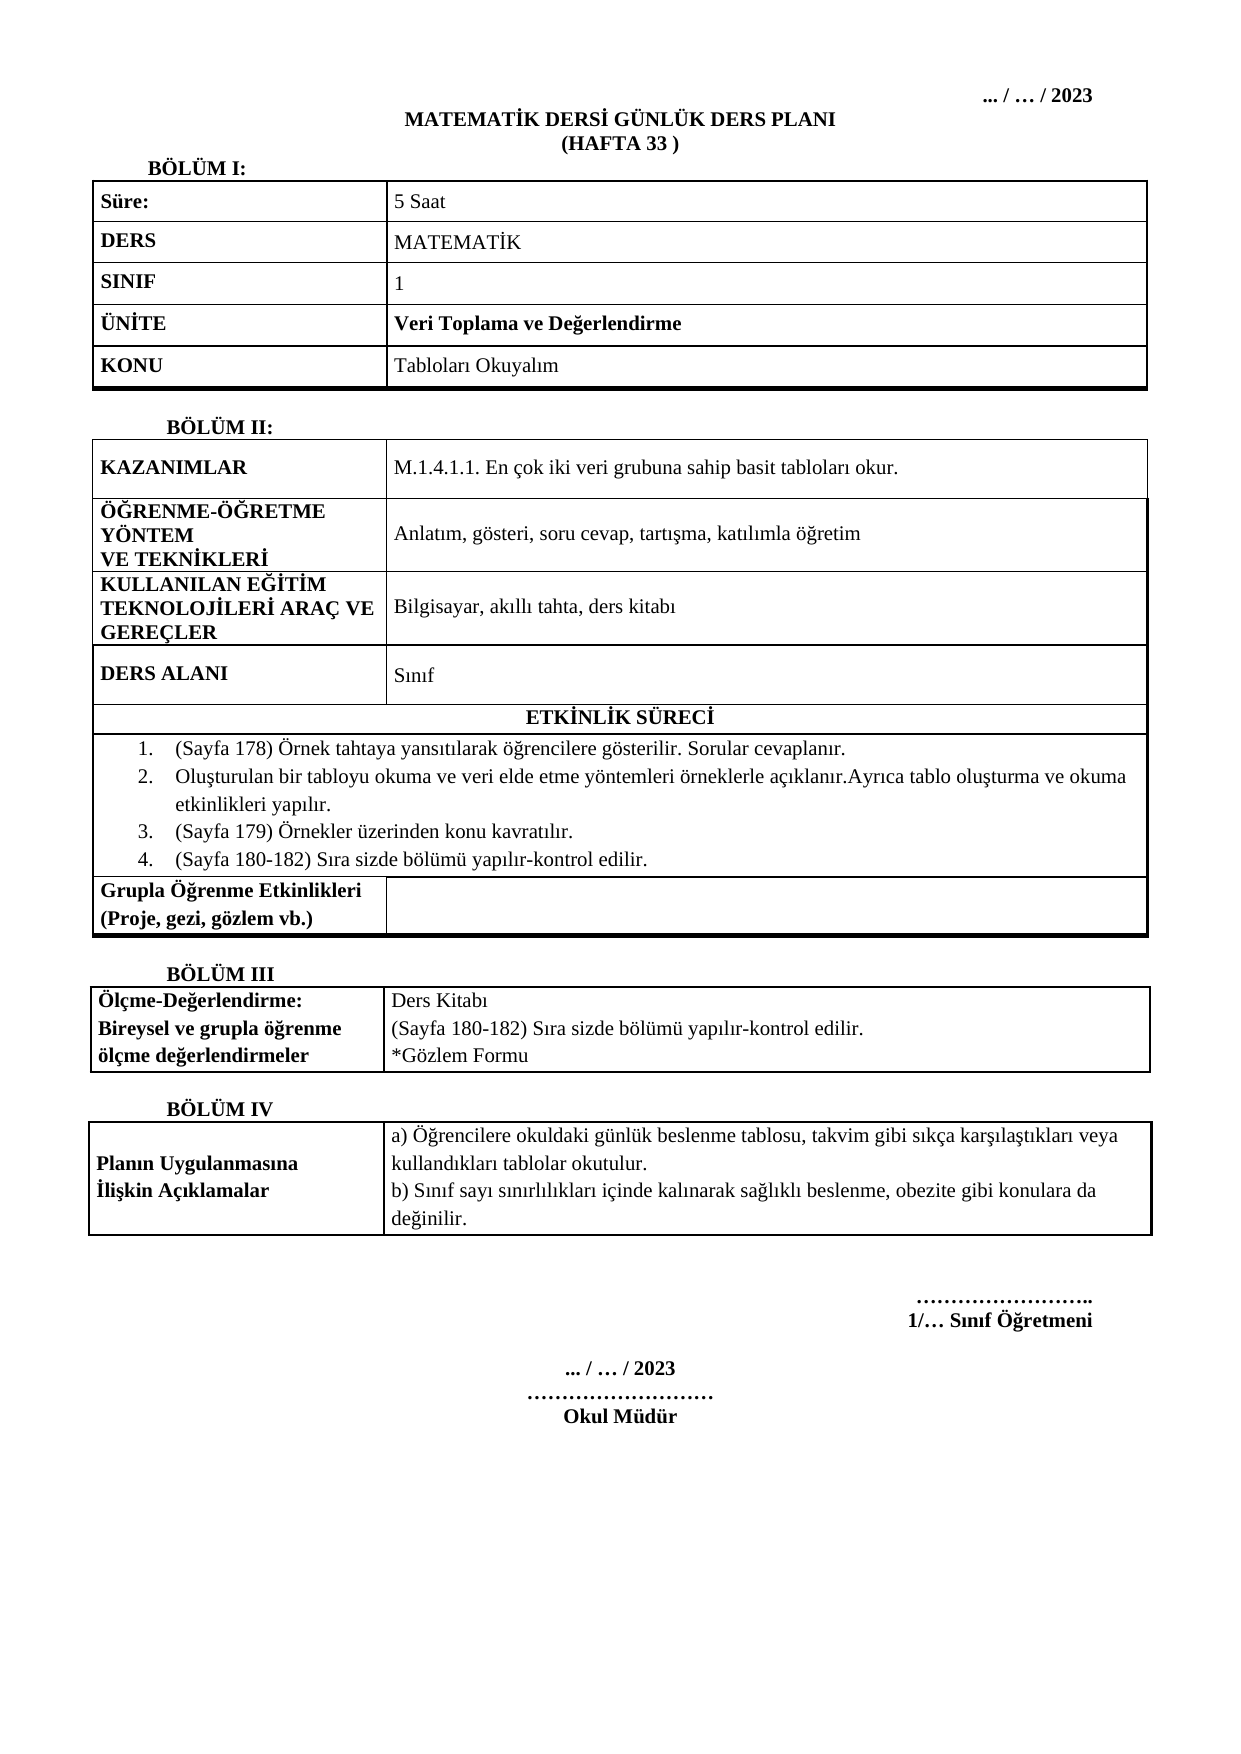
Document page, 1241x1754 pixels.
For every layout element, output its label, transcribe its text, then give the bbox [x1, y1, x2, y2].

table_cell (Sayfa 178) Örnek tahtaya yansıtılarak öğrencilere gösterilir. Sorular cevaplanır. Oluşturulan bir tabloyu okuma ve veri elde etme yöntemleri örneklerle açıklanır.Ayrıca tablo oluşturma ve okuma etkinlikleri yapılır. (Sayfa 179) Örnekler üzerinden konu kavratılır. (Sayfa 180-182) Sıra sizde bölümü yapılır-kontrol edilir. [94, 735, 1146, 876]
text ……………………… [148, 1380, 1093, 1404]
table_header Ölçme-Değerlendirme: Bireysel ve grupla öğrenme ölçme değerlendirmeler [92, 988, 383, 1071]
table_cell KONU [94, 347, 386, 386]
table_cell [387, 878, 1146, 933]
table_cell Grupla Öğrenme Etkinlikleri (Proje, gezi, gözlem vb.) [94, 877, 386, 933]
text 1/… Sınıf Öğretmeni [148, 1308, 1093, 1332]
text (HAFTA 33 ) [148, 131, 1093, 155]
table_header M.1.4.1.1. En çok iki veri grubuna sahip basit tabloları okur. [387, 440, 1147, 498]
table_cell MATEMATİK [388, 222, 1146, 262]
table_header Planın Uygulanmasına İlişkin Açıklamalar [90, 1123, 383, 1233]
text Okul Müdür [148, 1404, 1093, 1428]
table_cell Bilgisayar, akıllı tahta, ders kitabı [387, 572, 1146, 644]
table_cell Veri Toplama ve Değerlendirme [388, 305, 1146, 345]
table_cell Sınıf [387, 646, 1146, 703]
table_header 5 Saat [388, 182, 1146, 221]
table_cell Anlatım, gösteri, soru cevap, tartışma, katılımla öğretim [387, 499, 1146, 571]
table_cell ÖĞRENME-ÖĞRETME YÖNTEM VE TEKNİKLERİ [93, 499, 386, 571]
text BÖLÜM II: [148, 415, 1093, 439]
table_header Ders Kitabı (Sayfa 180-182) Sıra sizde bölümü yapılır-kontrol edilir. *Gözlem Formu [385, 988, 1149, 1071]
subtitle BÖLÜM III [148, 962, 1093, 986]
table_header Süre: [94, 182, 386, 221]
table_cell Tabloları Okuyalım [388, 347, 1146, 386]
table_header a) Öğrencilere okuldaki günlük beslenme tablosu, takvim gibi sıkça karşılaştıkları veya kullandıkları tablolar okutulur. b) Sınıf sayı sınırlılıkları içinde kalınarak sağlıklı beslenme, obezite gibi konulara da değinilir. [385, 1123, 1150, 1233]
text ... / … / 2023 [148, 83, 1093, 107]
table_cell ÜNİTE [94, 305, 386, 345]
table_cell ETKİNLİK SÜRECİ [94, 705, 1146, 733]
table_cell KULLANILAN EĞİTİM TEKNOLOJİLERİ ARAÇ VE GEREÇLER [93, 572, 386, 644]
text …………………….. [148, 1284, 1093, 1308]
table_cell DERS ALANI [94, 646, 386, 703]
text BÖLÜM I: [148, 155, 1093, 179]
text MATEMATİK DERSİ GÜNLÜK DERS PLANI [148, 107, 1093, 131]
text ... / … / 2023 [148, 1356, 1093, 1380]
table_header KAZANIMLAR [93, 440, 386, 498]
table_cell DERS [94, 222, 386, 262]
table_cell 1 [388, 263, 1146, 303]
table_cell SINIF [94, 263, 386, 303]
subtitle BÖLÜM IV [148, 1097, 1093, 1121]
